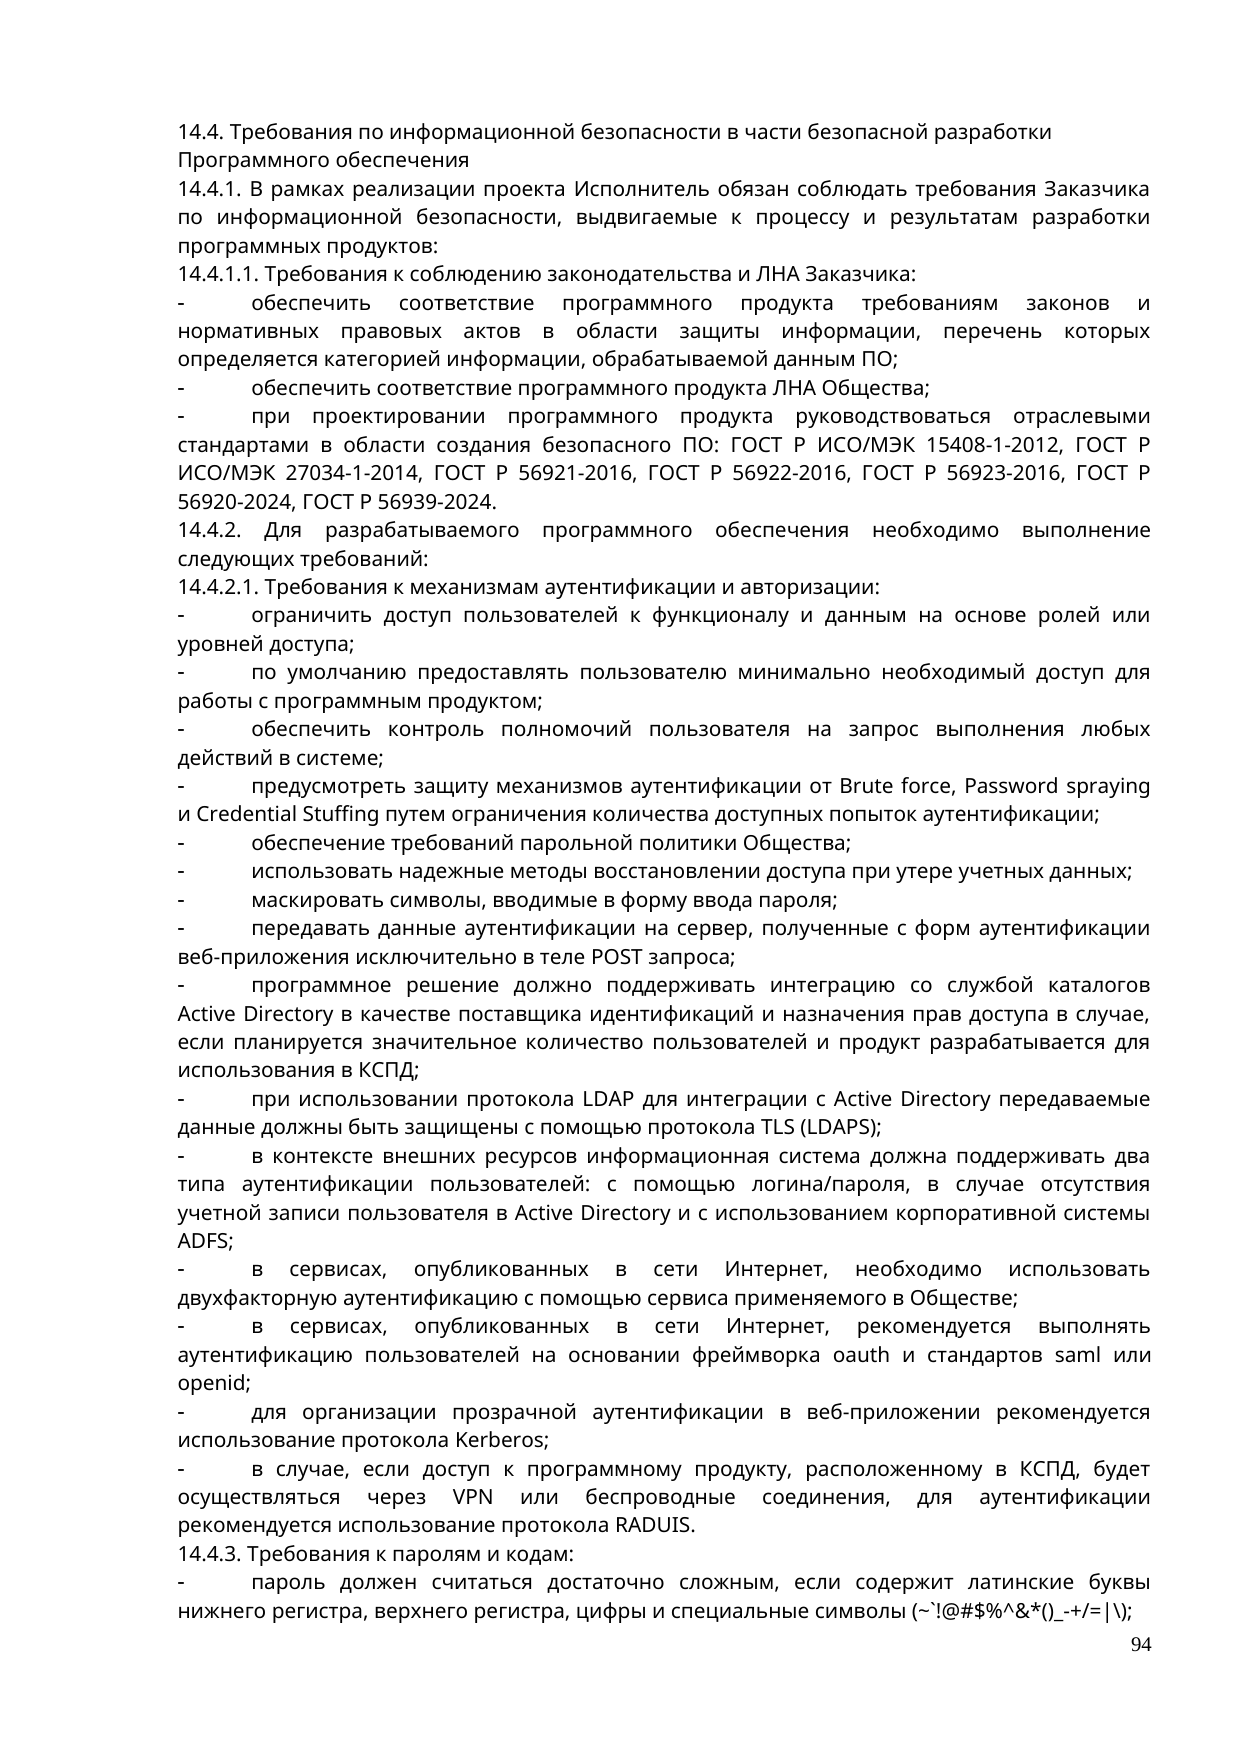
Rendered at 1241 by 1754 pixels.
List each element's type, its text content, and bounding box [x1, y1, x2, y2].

list обеспечить соответствие программного продукта требованиям законов и нормативных правовых актов в области защиты информации, перечень которых определяется категорией информации, обрабатываемой данным ПО; [177, 288, 1152, 373]
text 14.4.1.1. Требования к соблюдению законодательства и ЛНА Заказчика: [177, 259, 1152, 288]
list в сервисах, опубликованных в сети Интернет, необходимо использовать двухфакторную аутентификацию с помощью сервиса применяемого в Обществе; [177, 1254, 1152, 1311]
text 14.4.1. В рамках реализации проекта Исполнитель обязан соблюдать требования Заказчика по информационной безопасности, выдвигаемые к процессу и результатам разработки программных продуктов: [177, 174, 1152, 259]
list в сервисах, опубликованных в сети Интернет, рекомендуется выполнять аутентификацию пользователей на основании фреймворка oauth и стандартов saml или openid; [177, 1311, 1152, 1397]
list передавать данные аутентификации на сервер, полученные с форм аутентификации веб-приложения исключительно в теле POST запроса; [177, 913, 1152, 970]
list пароль должен считаться достаточно сложным, если содержит латинские буквы нижнего регистра, верхнего регистра, цифры и специальные символы (~`!@#$%^&*()_-+/=|\); [177, 1567, 1152, 1624]
list в контексте внешних ресурсов информационная система должна поддерживать два типа аутентификации пользователей: с помощью логина/пароля, в случае отсутствия учетной записи пользователя в Active Directory и с использованием корпоративной системы ADFS; [177, 1141, 1152, 1254]
list программное решение должно поддерживать интеграцию со службой каталогов Active Directory в качестве поставщика идентификаций и назначения прав доступа в случае, если планируется значительное количество пользователей и продукт разрабатывается для использования в КСПД; [177, 970, 1152, 1084]
list при использовании протокола LDAP для интеграции с Active Directory передаваемые данные должны быть защищены с помощью протокола TLS (LDAPS); [177, 1084, 1152, 1141]
list при проектировании программного продукта руководствоваться отраслевыми стандартами в области создания безопасного ПО: ГОСТ Р ИСО/МЭК 15408-1-2012, ГОСТ Р ИСО/МЭК 27034-1-2014, ГОСТ Р 56921-2016, ГОСТ Р 56922-2016, ГОСТ Р 56923-2016, ГОСТ Р 56920-2024, ГОСТ Р 56939-2024. [177, 401, 1152, 515]
list в случае, если доступ к программному продукту, расположенному в КСПД, будет осуществляться через VPN или беспроводные соединения, для аутентификации рекомендуется использование протокола RADUIS. [177, 1454, 1152, 1539]
list обеспечить контроль полномочий пользователя на запрос выполнения любых действий в системе; [177, 714, 1152, 771]
text 14.4.2. Для разрабатываемого программного обеспечения необходимо выполнение следующих требований: [177, 515, 1152, 572]
text 14.4.3. Требования к паролям и кодам: [177, 1539, 1152, 1567]
list для организации прозрачной аутентификации в веб-приложении рекомендуется использование протокола Kerberos; [177, 1397, 1152, 1454]
list ограничить доступ пользователей к функционалу и данным на основе ролей или уровней доступа; [177, 601, 1152, 657]
list обеспечение требований парольной политики Общества; [177, 828, 1152, 856]
text 14.4. Требования по информационной безопасности в части безопасной разработки Программного обеспечения [177, 117, 1152, 174]
list обеспечить соответствие программного продукта ЛНА Общества; [177, 373, 1152, 401]
list предусмотреть защиту механизмов аутентификации от Brute force, Password spraying и Credential Stuffing путем ограничения количества доступных попыток аутентификации; [177, 771, 1152, 828]
list использовать надежные методы восстановлении доступа при утере учетных данных; [177, 856, 1152, 885]
list по умолчанию предоставлять пользователю минимально необходимый доступ для работы с программным продуктом; [177, 657, 1152, 714]
text 14.4.2.1. Требования к механизмам аутентификации и авторизации: [177, 572, 1152, 601]
list маскировать символы, вводимые в форму ввода пароля; [177, 885, 1152, 913]
